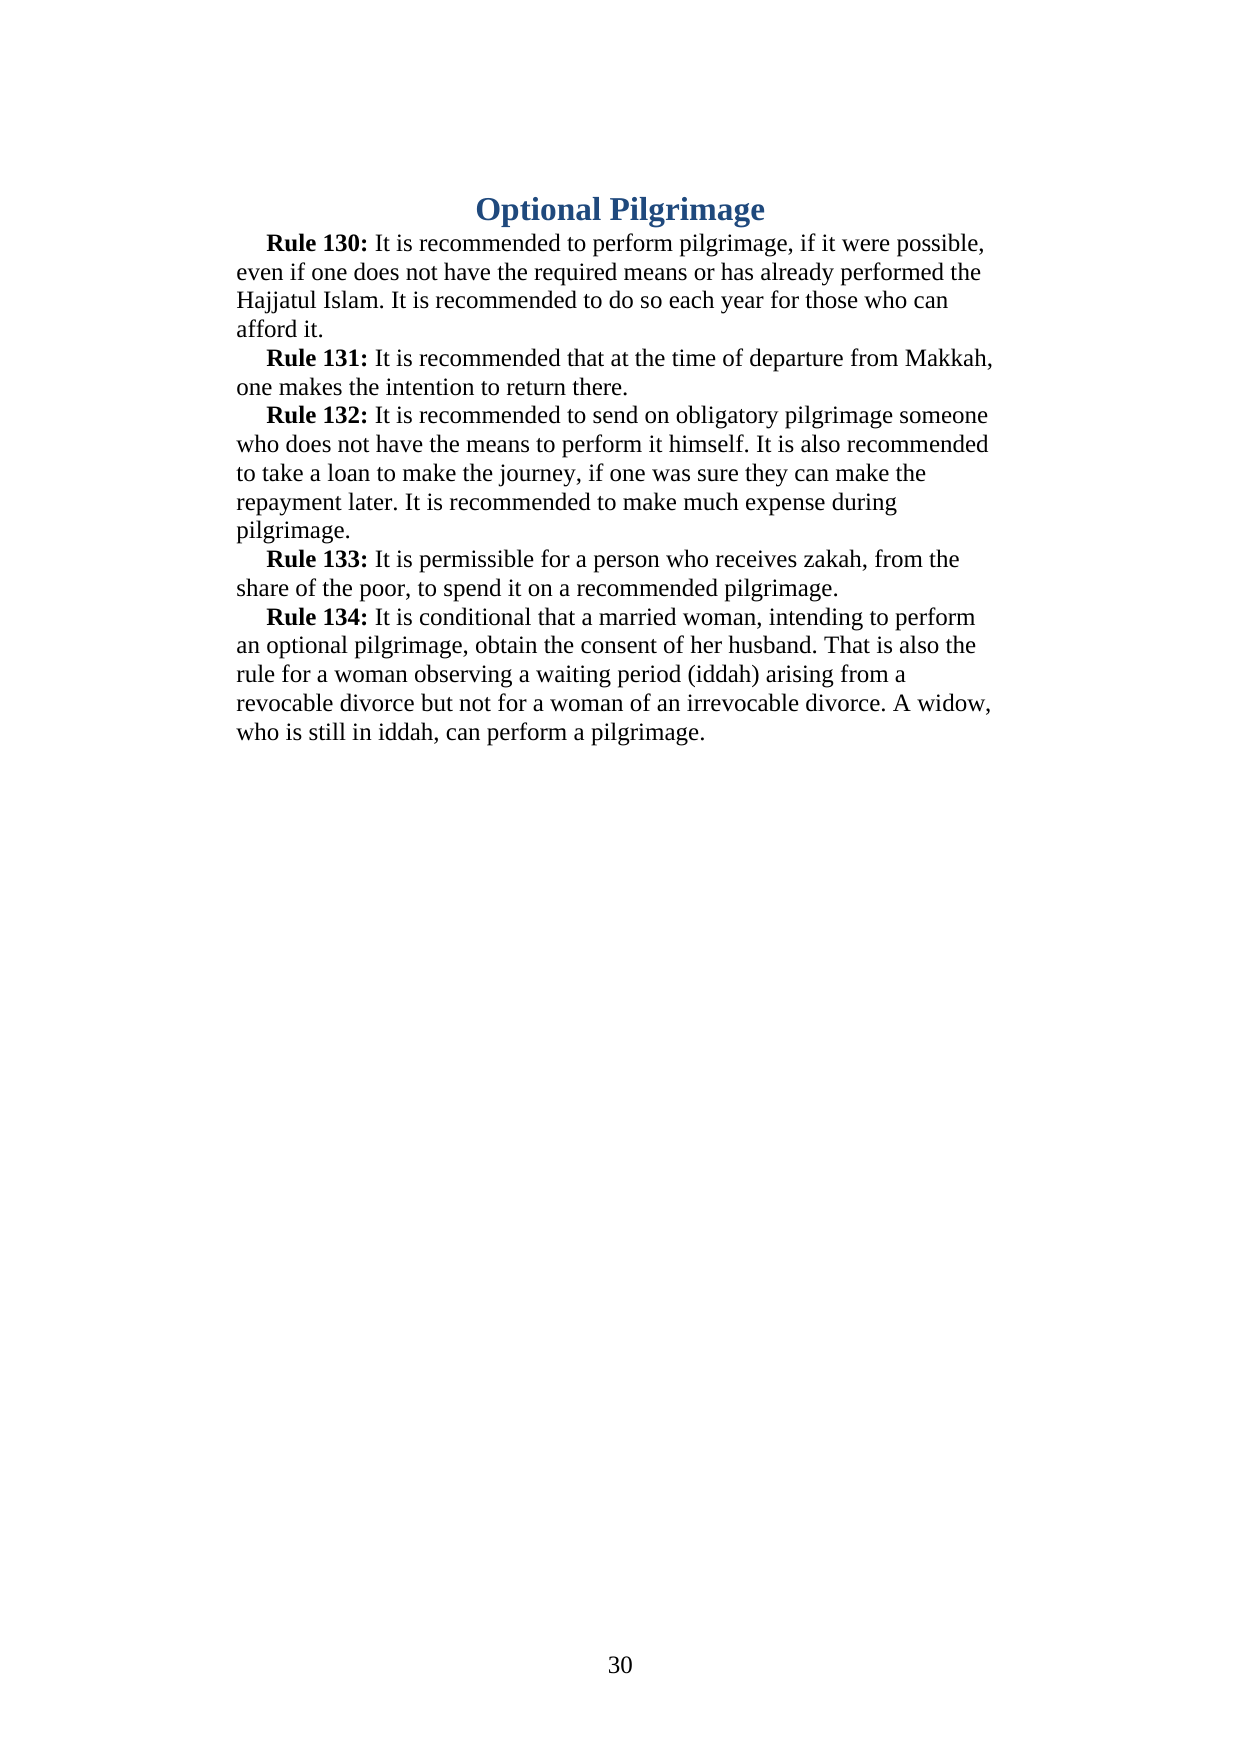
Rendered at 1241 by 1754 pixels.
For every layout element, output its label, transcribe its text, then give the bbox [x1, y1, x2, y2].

text Rule 131: It is recommended that at the time of departure from Makkah, one makes the intention to return there. [236, 343, 1004, 401]
text Rule 130: It is recommended to perform pilgrimage, if it were possible, even if one does not have the required means or has already performed the Hajjatul Islam. It is recommended to do so each year for those who can afford it. [236, 228, 1004, 343]
text Rule 132: It is recommended to send on obligatory pilgrimage someone who does not have the means to perform it himself. It is also recommended to take a loan to make the journey, if one was sure they can make the repayment later. It is recommended to make much expense during pilgrimage. [236, 401, 1004, 544]
text Rule 133: It is permissible for a person who receives zakah, from the share of the poor, to spend it on a recommended pilgrimage. [236, 544, 1004, 602]
subtitle Optional Pilgrimage [236, 190, 1004, 228]
text Rule 134: It is conditional that a married woman, intending to perform an optional pilgrimage, obtain the consent of her husband. That is also the rule for a woman observing a waiting period (iddah) arising from a revocable divorce but not for a woman of an irrevocable divorce. A widow, who is still in iddah, can perform a pilgrimage. [236, 602, 1004, 746]
